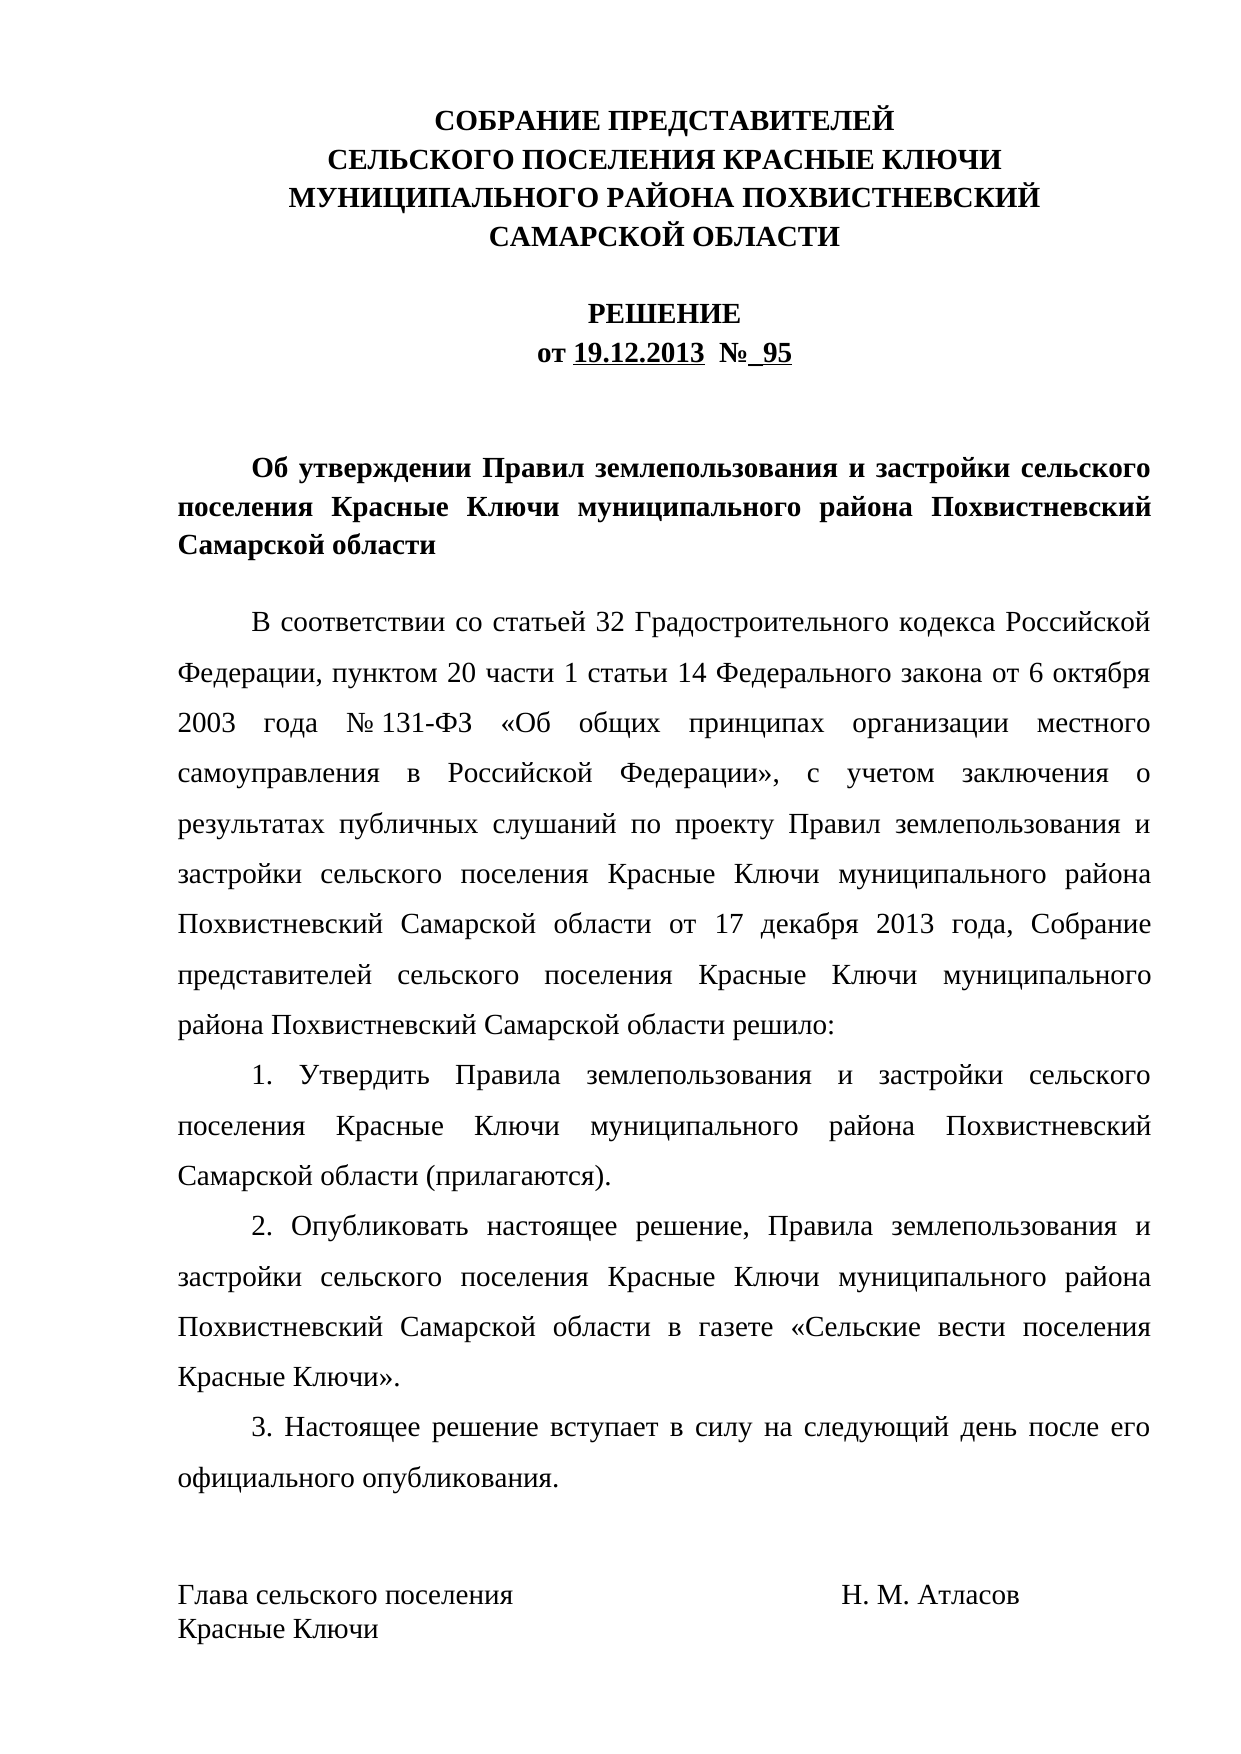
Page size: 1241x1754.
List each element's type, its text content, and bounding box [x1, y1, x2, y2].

text Глава сельского поселения Н. М. Атласов [177, 1577, 1152, 1611]
text РЕШЕНИЕ [177, 296, 1152, 330]
text В соответствии со статьей 32 Градостроительного кодекса Российской Федерации, пунктом 20 части 1 статьи 14 Федерального закона от 6 октября 2003 года № 131-ФЗ «Об общих принципах организации местного самоуправления в Российской Федерации», с учетом заключения о результатах публичных слушаний по проекту Правил землепользования и застройки сельского поселения Красные Ключи муниципального района Похвистневский Самарской области от 17 декабря 2013 года, Собрание представителей сельского поселения Красные Ключи муниципального района Похвистневский Самарской области решило: [177, 604, 1152, 1041]
text САМАРСКОЙ ОБЛАСТИ [177, 219, 1152, 253]
text 2. Опубликовать настоящее решение, Правила землепользования и застройки сельского поселения Красные Ключи муниципального района Похвистневский Самарской области в газете «Сельские вести поселения Красные Ключи». [177, 1208, 1152, 1393]
text от 19.12.2013 №_95 [177, 335, 1152, 368]
text 3. Настоящее решение вступает в силу на следующий день после его официального опубликования. [177, 1409, 1152, 1493]
text 1. Утвердить Правила землепользования и застройки сельского поселения Красные Ключи муниципального района Похвистневский Самарской области (прилагаются). [177, 1057, 1152, 1192]
text Об утверждении Правил землепользования и застройки сельского поселения Красные Ключи муниципального района Похвистневский Самарской области [177, 450, 1152, 561]
text Красные Ключи [177, 1611, 1152, 1644]
text МУНИЦИПАЛЬНОГО РАЙОНА Похвистневский [177, 181, 1152, 214]
text СОБРАНИЕ ПРЕДСТАВИТЕЛЕЙ [177, 103, 1152, 137]
text СЕЛЬСКОГО ПОСЕЛЕНИЯ Красные Ключи [177, 142, 1152, 176]
